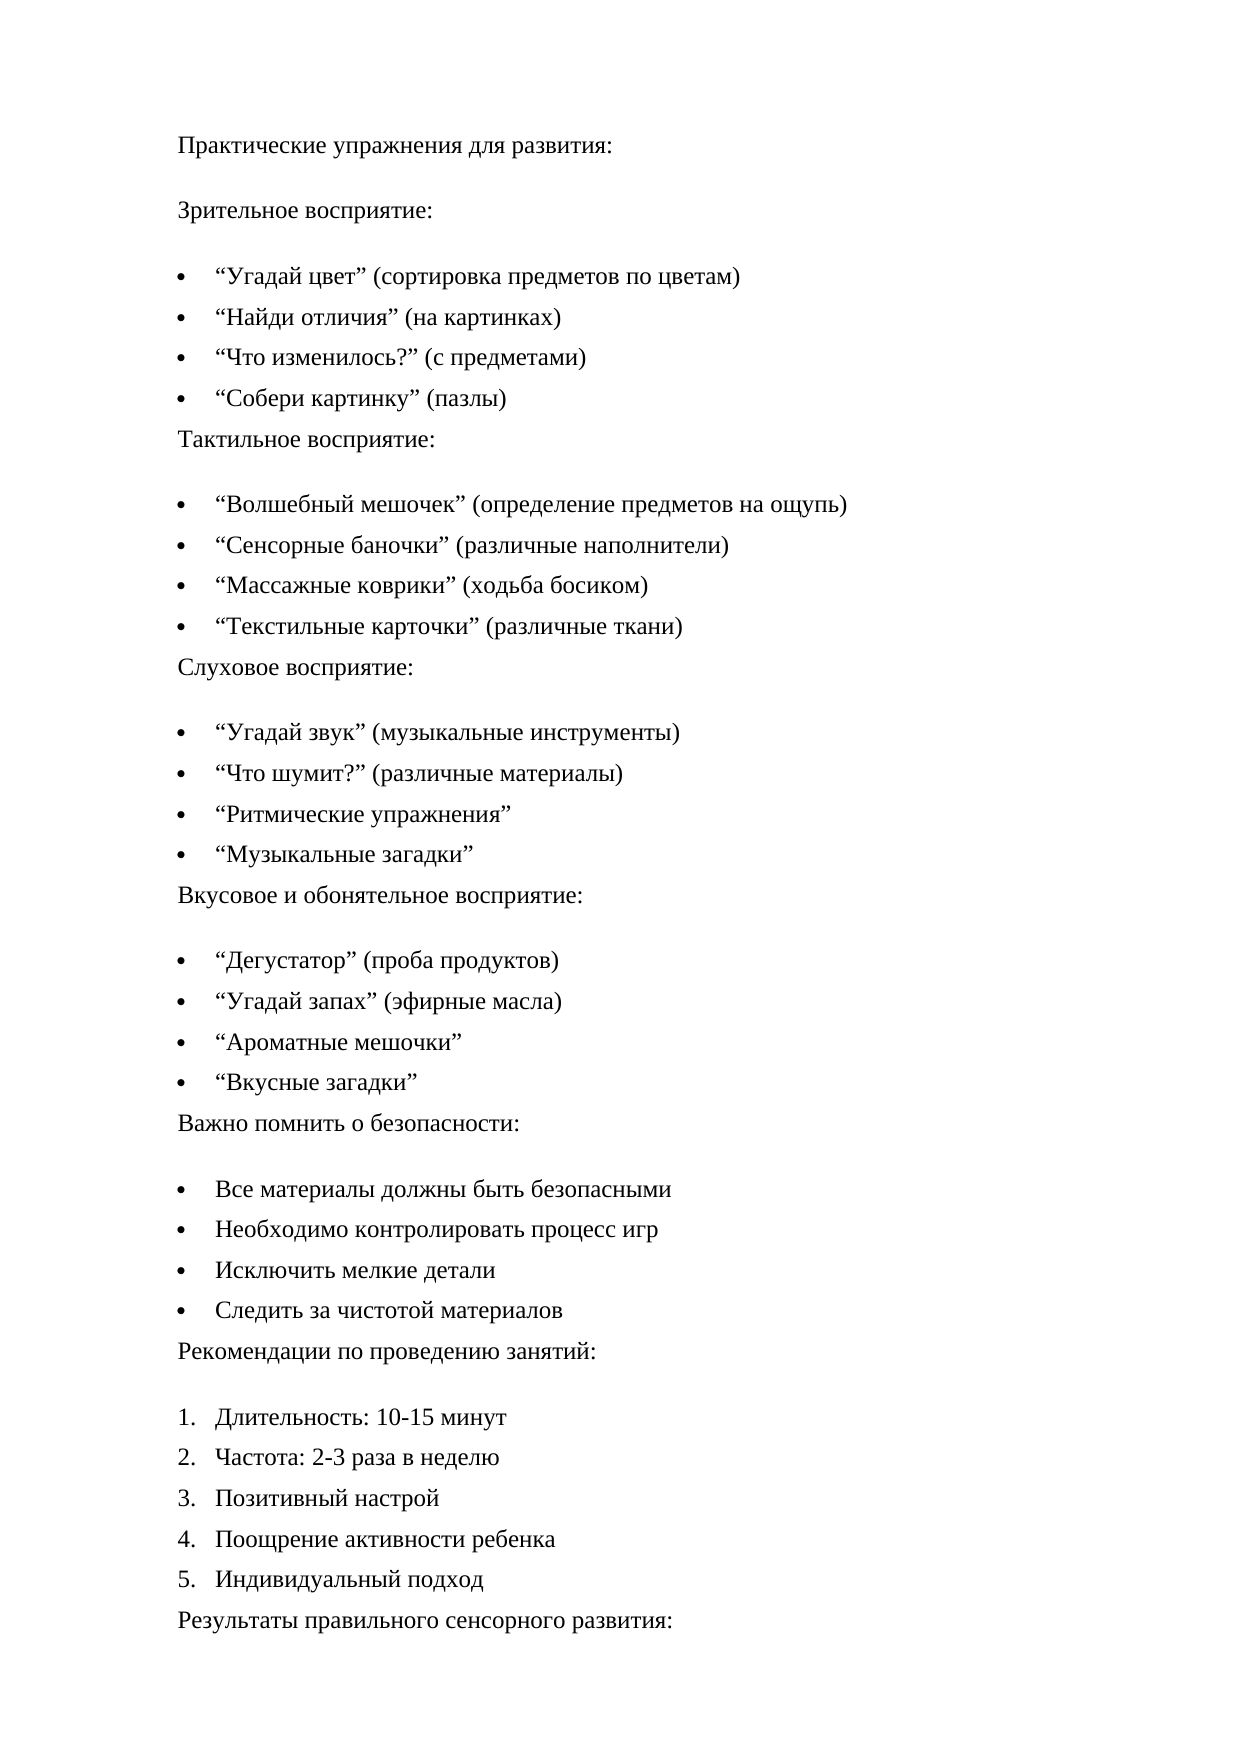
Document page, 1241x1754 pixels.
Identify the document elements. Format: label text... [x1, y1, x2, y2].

list “Собери картинку” (пазлы) [177, 371, 1039, 412]
text Практические упражнения для развития: [177, 118, 1152, 159]
list “Найди отличия” (на картинках) [177, 290, 1039, 331]
list Необходимо контролировать процесс игр [177, 1202, 1039, 1243]
list “Волшебный мешочек” (определение предметов на ощупь) [177, 477, 1039, 518]
list Длительность: 10-15 минут [177, 1390, 1039, 1431]
list Следить за чистотой материалов [177, 1284, 1039, 1324]
text Тактильное восприятие: [177, 412, 1152, 452]
list “Массажные коврики” (ходьба босиком) [177, 559, 1039, 599]
text Результаты правильного сенсорного развития: [177, 1593, 1152, 1634]
list “Угадай запах” (эфирные масла) [177, 974, 1039, 1015]
list “Вкусные загадки” [177, 1056, 1039, 1096]
list Частота: 2-3 раза в неделю [177, 1431, 1039, 1471]
list “Музыкальные загадки” [177, 827, 1039, 868]
text Рекомендации по проведению занятий: [177, 1324, 1152, 1365]
list Позитивный настрой [177, 1471, 1039, 1512]
text Важно помнить о безопасности: [177, 1096, 1152, 1137]
text Слуховое восприятие: [177, 640, 1152, 681]
list “Угадай звук” (музыкальные инструменты) [177, 706, 1039, 746]
list “Дегустатор” (проба продуктов) [177, 934, 1039, 974]
list “Сенсорные баночки” (различные наполнители) [177, 518, 1039, 559]
list “Текстильные карточки” (различные ткани) [177, 599, 1039, 640]
text Зрительное восприятие: [177, 184, 1152, 224]
list “Угадай цвет” (сортировка предметов по цветам) [177, 249, 1039, 290]
list “Что шумит?” (различные материалы) [177, 746, 1039, 787]
text Вкусовое и обонятельное восприятие: [177, 868, 1152, 909]
list “Что изменилось?” (с предметами) [177, 331, 1039, 371]
list Поощрение активности ребенка [177, 1512, 1039, 1552]
list Все материалы должны быть безопасными [177, 1162, 1039, 1202]
list Исключить мелкие детали [177, 1243, 1039, 1284]
list “Ароматные мешочки” [177, 1015, 1039, 1056]
list Индивидуальный подход [177, 1552, 1039, 1593]
list “Ритмические упражнения” [177, 787, 1039, 827]
